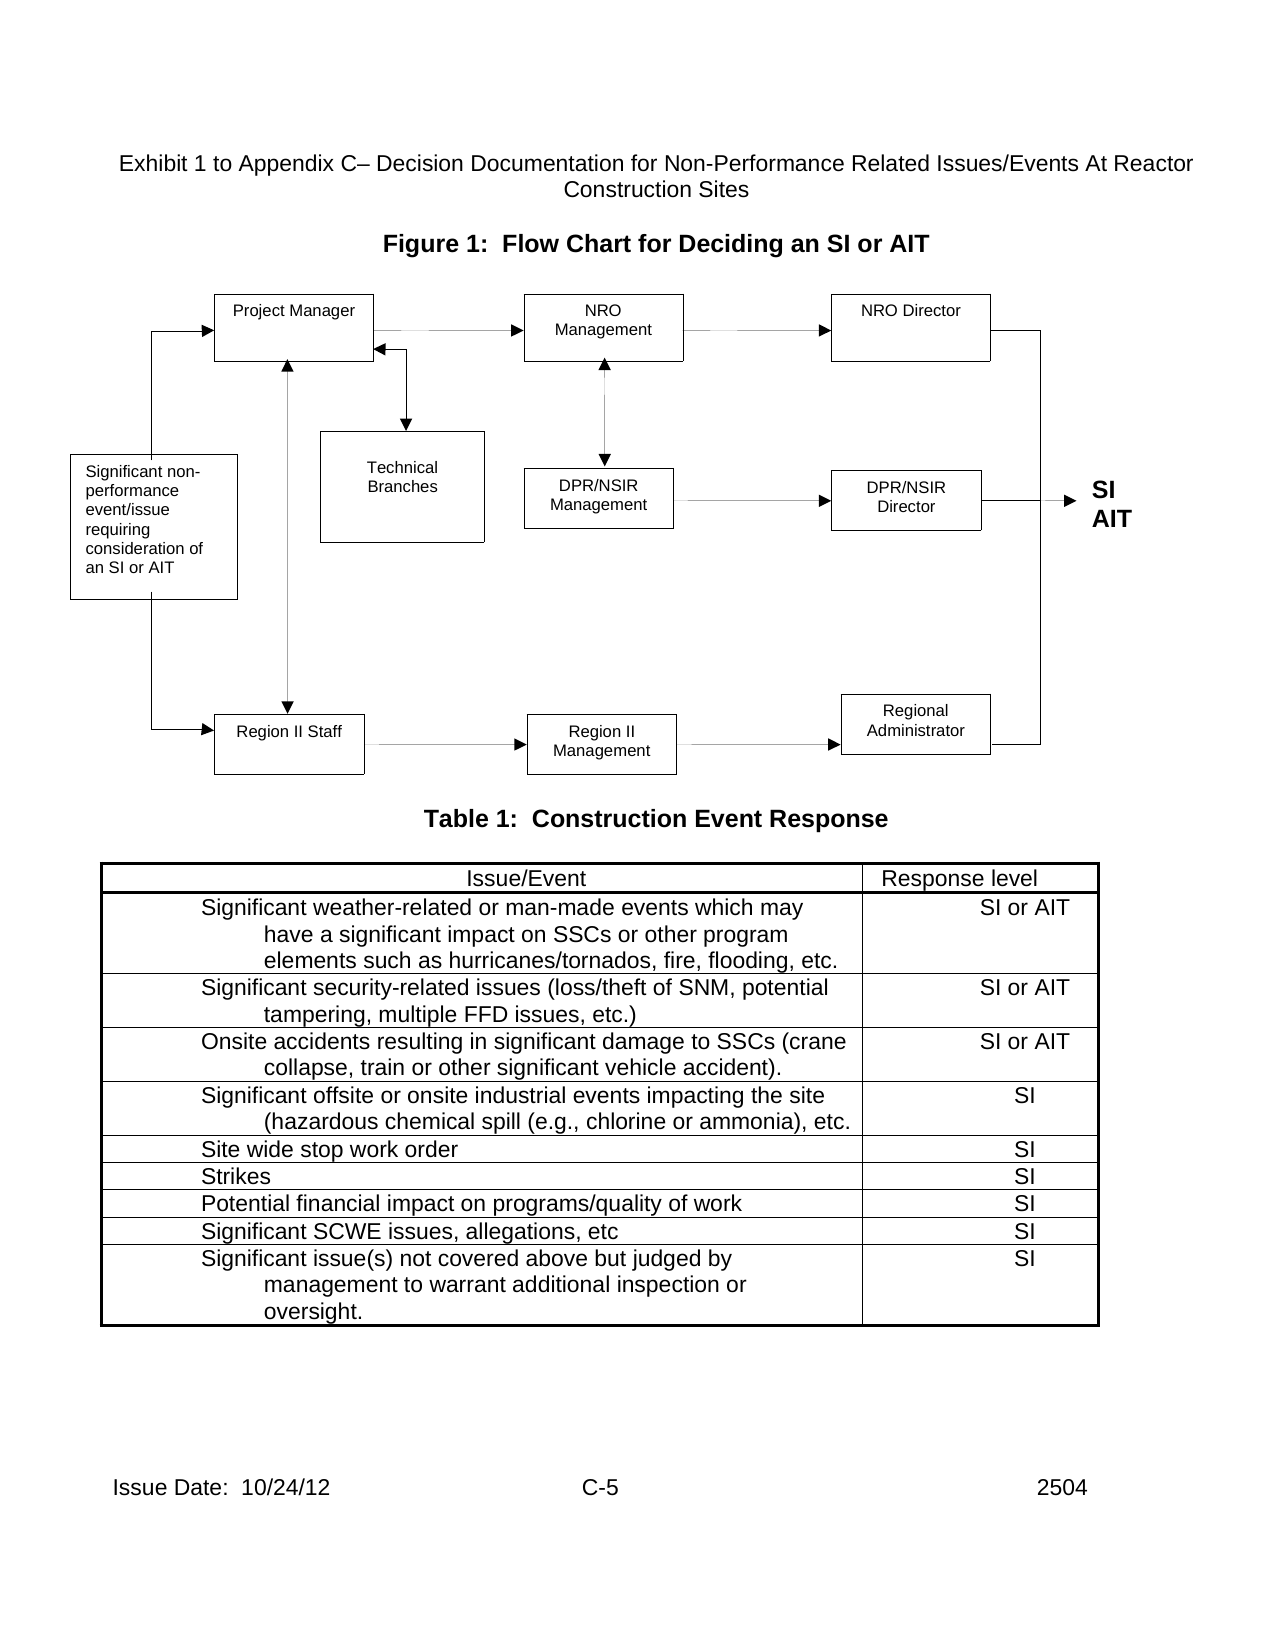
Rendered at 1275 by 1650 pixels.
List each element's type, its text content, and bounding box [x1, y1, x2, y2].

table_cell SI or AIT [863, 1028, 1097, 1081]
table_cell Potential financial impact on programs/quality of work [103, 1190, 862, 1217]
table_header Response level [863, 865, 1097, 891]
table_cell SI or AIT [863, 974, 1097, 1027]
text Table 1: Construction Event Response [112, 804, 1200, 833]
table_cell SI [863, 1190, 1097, 1217]
table_cell Significant SCWE issues, allegations, etc [103, 1218, 862, 1244]
table_cell Site wide stop work order [103, 1136, 862, 1162]
table_cell Significant offsite or onsite industrial events impacting the site (hazardous chemical spill (e.g., chlorine or ammonia), etc. [103, 1082, 862, 1134]
table_cell SI [863, 1082, 1097, 1134]
table_cell SI [863, 1136, 1097, 1162]
table_cell SI or AIT [863, 894, 1097, 973]
table_cell Onsite accidents resulting in significant damage to SSCs (crane collapse, train or other significant vehicle accident). [103, 1028, 862, 1081]
table_cell Strikes [103, 1163, 862, 1189]
table_cell Significant issue(s) not covered above but judged by management to warrant additional inspection or oversight. [103, 1245, 862, 1324]
table_cell Significant weather-related or man-made events which may have a significant impact on SSCs or other program elements such as hurricanes/tornados, fire, flooding, etc. [103, 894, 862, 973]
table_cell SI [863, 1245, 1097, 1324]
table_cell Significant security-related issues (loss/theft of SNM, potential tampering, multiple FFD issues, etc.) [103, 974, 862, 1027]
table_header Issue/Event [103, 865, 862, 891]
table_cell SI [863, 1163, 1097, 1189]
text Figure 1: Flow Chart for Deciding an SI or AIT [112, 229, 1200, 258]
table_cell SI [863, 1218, 1097, 1244]
